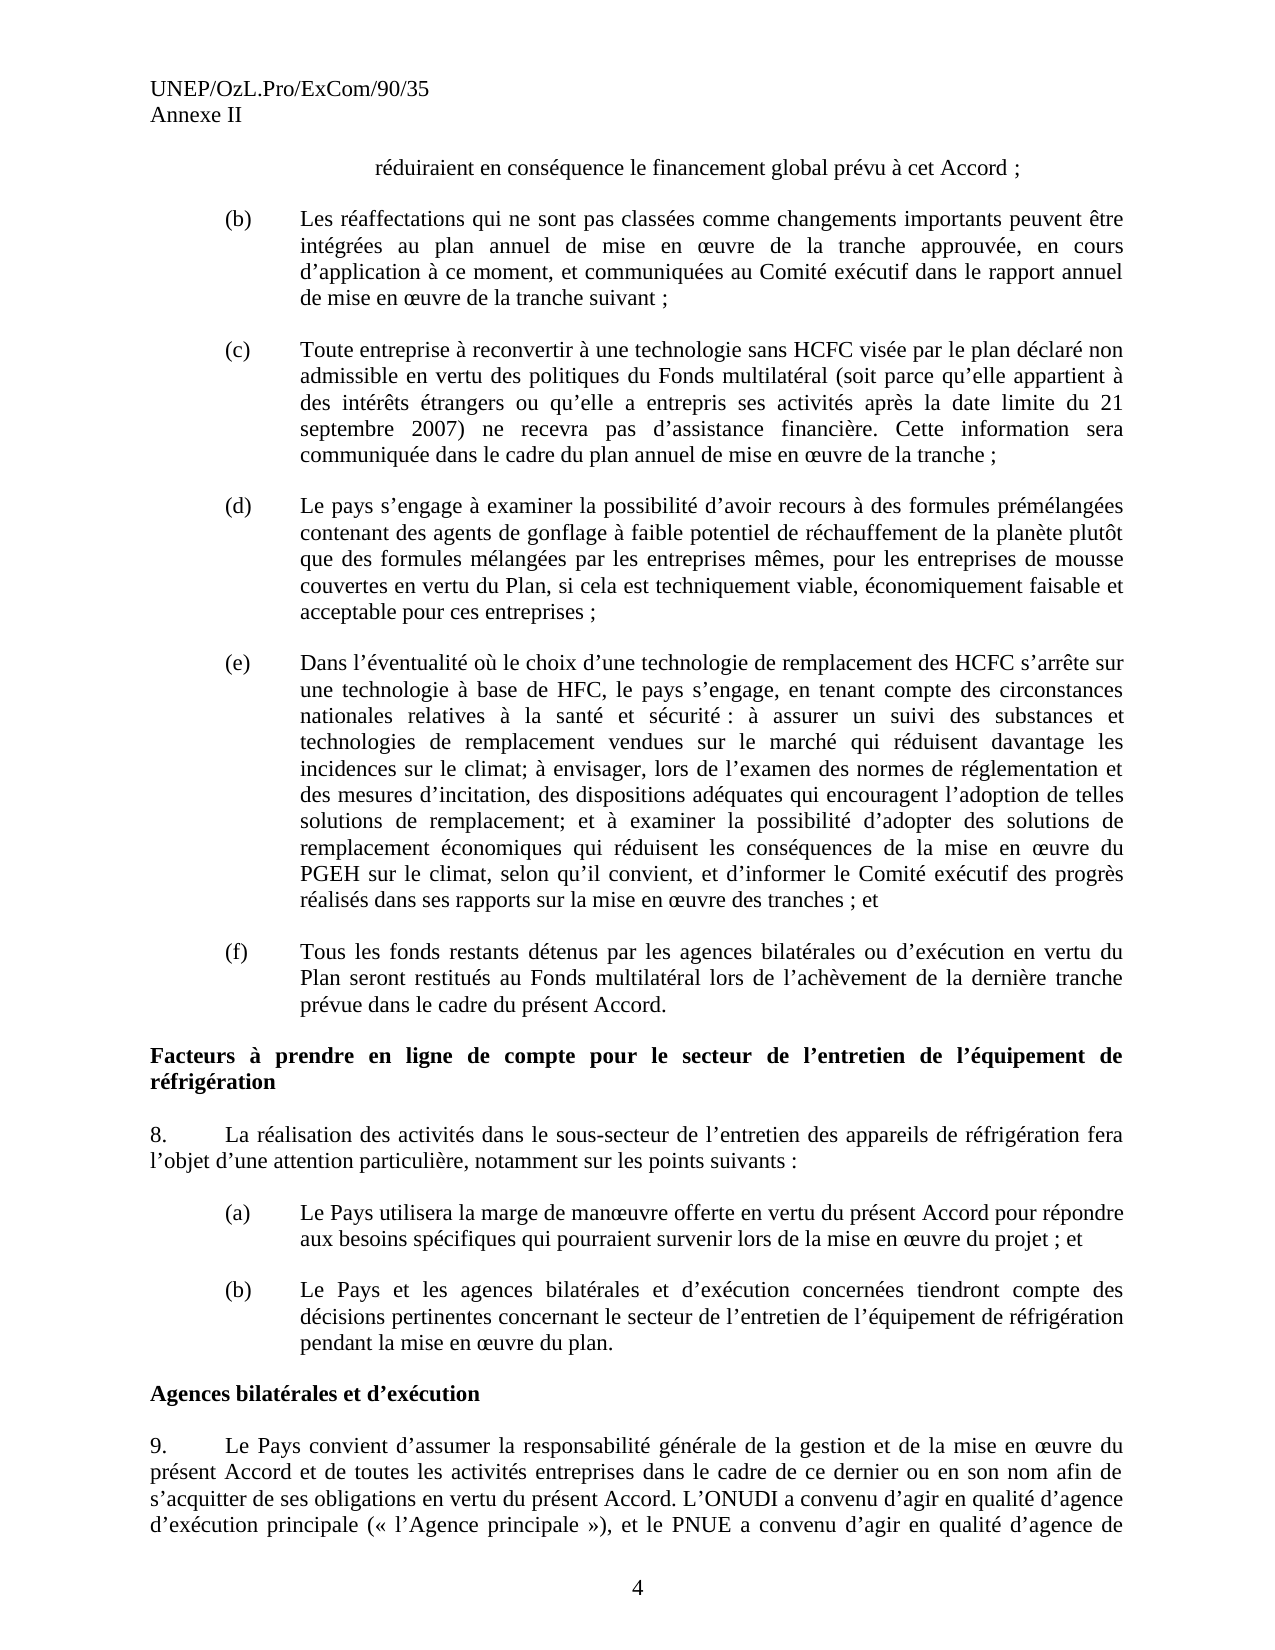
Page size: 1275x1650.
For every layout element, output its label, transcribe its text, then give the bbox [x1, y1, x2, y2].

subtitle Agences bilatérales et d’exécution [150, 1381, 1125, 1407]
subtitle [150, 1432, 1125, 1537]
subtitle Tous les fonds restants détenus par les agences bilatérales ou d’exécution en vertu du Plan seront restitués au Fonds multilatéral lors de l’achèvement de la dernière tranche prévue dans le cadre du présent Accord. [225, 938, 1125, 1017]
subtitle Le pays s’engage à examiner la possibilité d’avoir recours à des formules prémélangées contenant des agents de gonflage à faible potentiel de réchauffement de la planète plutôt que des formules mélangées par les entreprises mêmes, pour les entreprises de mousse couvertes en vertu du Plan, si cela est techniquement viable, économiquement faisable et acceptable pour ces entreprises ; [225, 493, 1125, 624]
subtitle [300, 154, 1125, 180]
subtitle Dans l’éventualité où le choix d’une technologie de remplacement des HCFC s’arrête sur une technologie à base de HFC, le pays s’engage, en tenant compte des circonstances nationales relatives à la santé et sécurité : à assurer un suivi des substances et technologies de remplacement vendues sur le marché qui réduisent davantage les incidences sur le climat; à envisager, lors de l’examen des normes de réglementation et des mesures d’incitation, des dispositions adéquates qui encouragent l’adoption de telles solutions de remplacement; et à examiner la possibilité d’adopter des solutions de remplacement économiques qui réduisent les conséquences de la mise en œuvre du PGEH sur le climat, selon qu’il convient, et d’informer le Comité exécutif des progrès réalisés dans ses rapports sur la mise en œuvre des tranches ; et [225, 649, 1125, 913]
subtitle Le Pays et les agences bilatérales et d’exécution concernées tiendront compte des décisions pertinentes concernant le secteur de l’entretien de l’équipement de réfrigération pendant la mise en œuvre du plan. [225, 1276, 1125, 1356]
subtitle Le Pays utilisera la marge de manœuvre offerte en vertu du présent Accord pour répondre aux besoins spécifiques qui pourraient survenir lors de la mise en œuvre du projet ; et [225, 1199, 1125, 1251]
subtitle La réalisation des activités dans le sous-secteur de l’entretien des appareils de réfrigération fera l’objet d’une attention particulière, notamment sur les points suivants : [150, 1121, 1125, 1174]
subtitle Toute entreprise à reconvertir à une technologie sans HCFC visée par le plan déclaré non admissible en vertu des politiques du Fonds multilatéral (soit parce qu’elle appartient à des intérêts étrangers ou qu’elle a entrepris ses activités après la date limite du 21 septembre 2007) ne recevra pas d’assistance financière. Cette information sera communiquée dans le cadre du plan annuel de mise en œuvre de la tranche ; [225, 336, 1125, 468]
subtitle Les réaffectations qui ne sont pas classées comme changements importants peuvent être intégrées au plan annuel de mise en œuvre de la tranche approuvée, en cours d’application à ce moment, et communiquées au Comité exécutif dans le rapport annuel de mise en œuvre de la tranche suivant ; [225, 205, 1125, 311]
text Facteurs à prendre en ligne de compte pour le secteur de l’entretien de l’équipement de réfrigération [150, 1042, 1125, 1095]
